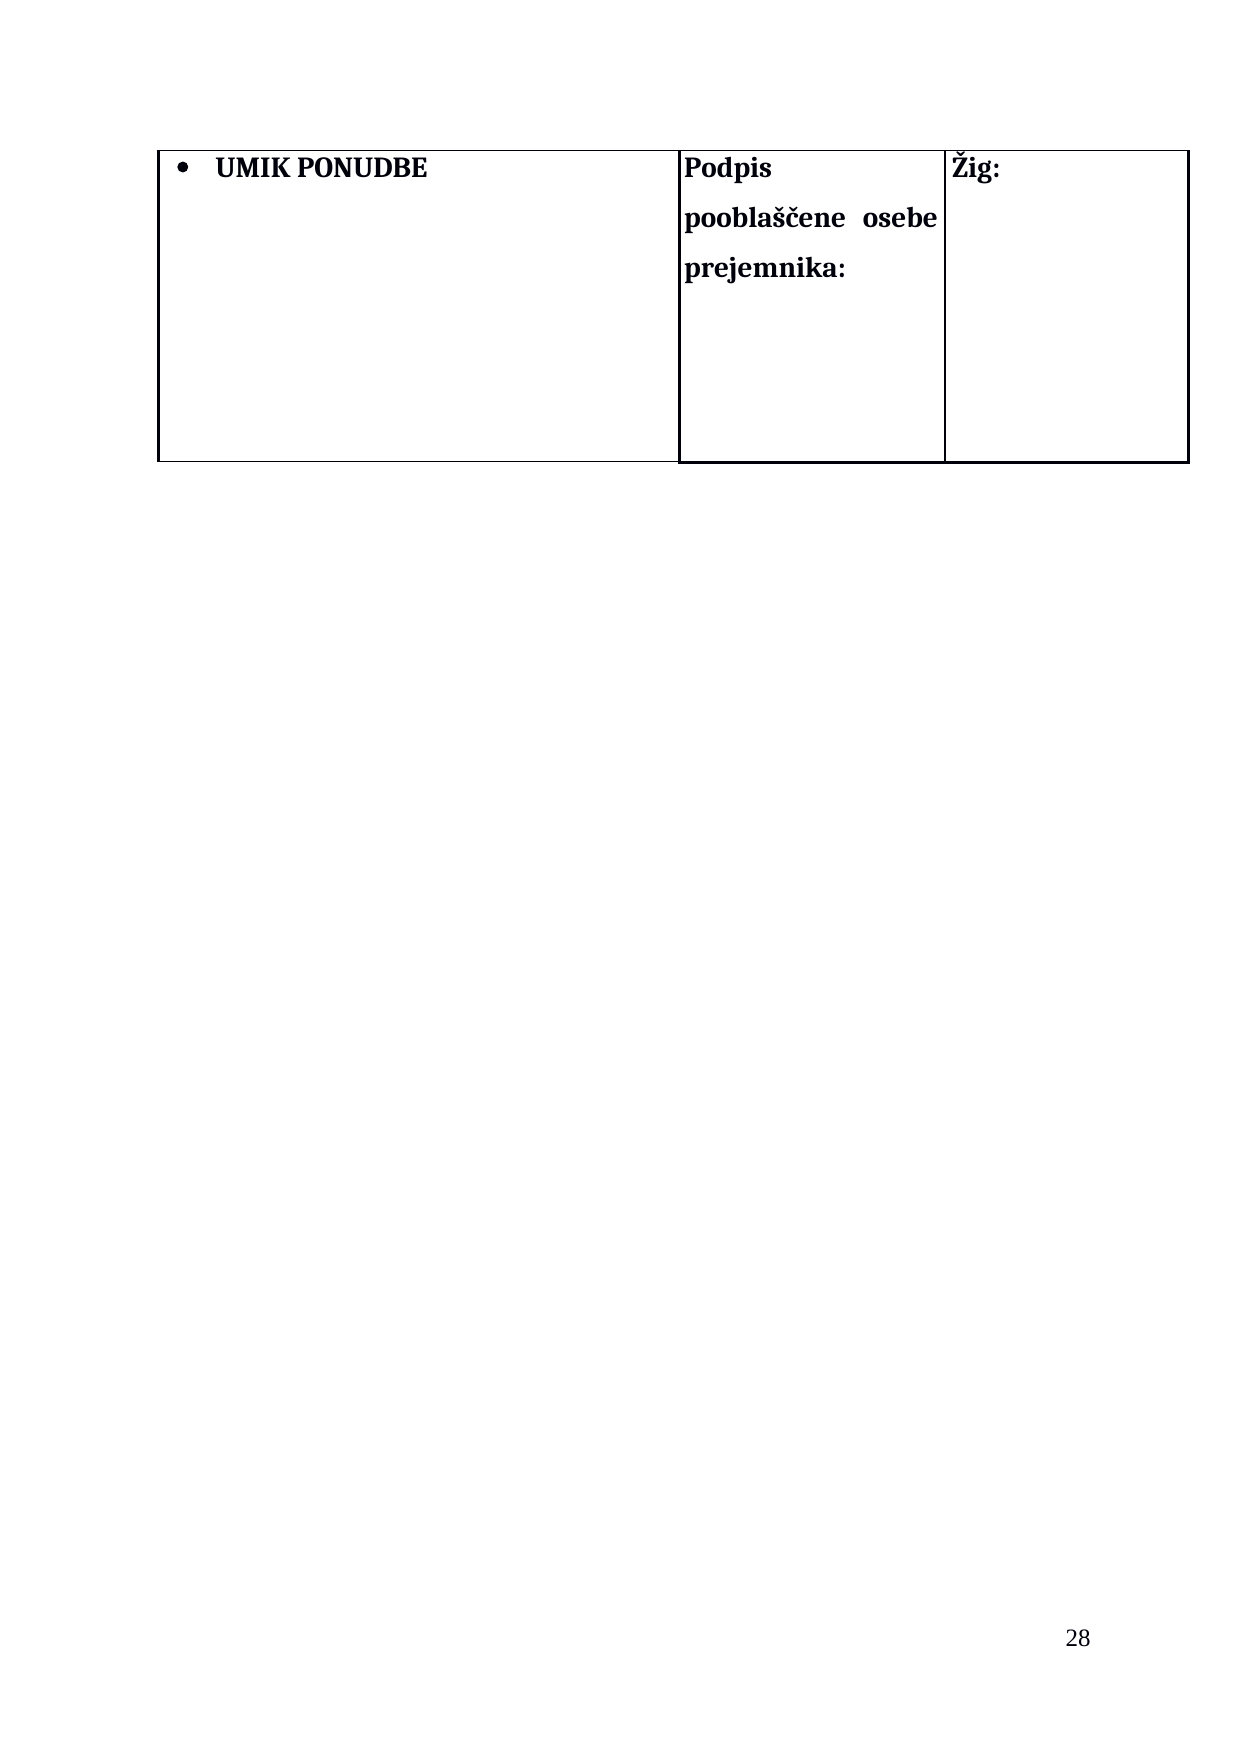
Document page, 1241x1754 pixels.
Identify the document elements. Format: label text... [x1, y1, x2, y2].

table_cell Žig: [946, 151, 1187, 461]
table_cell Podpis pooblaščene osebe prejemnika: [681, 151, 944, 461]
